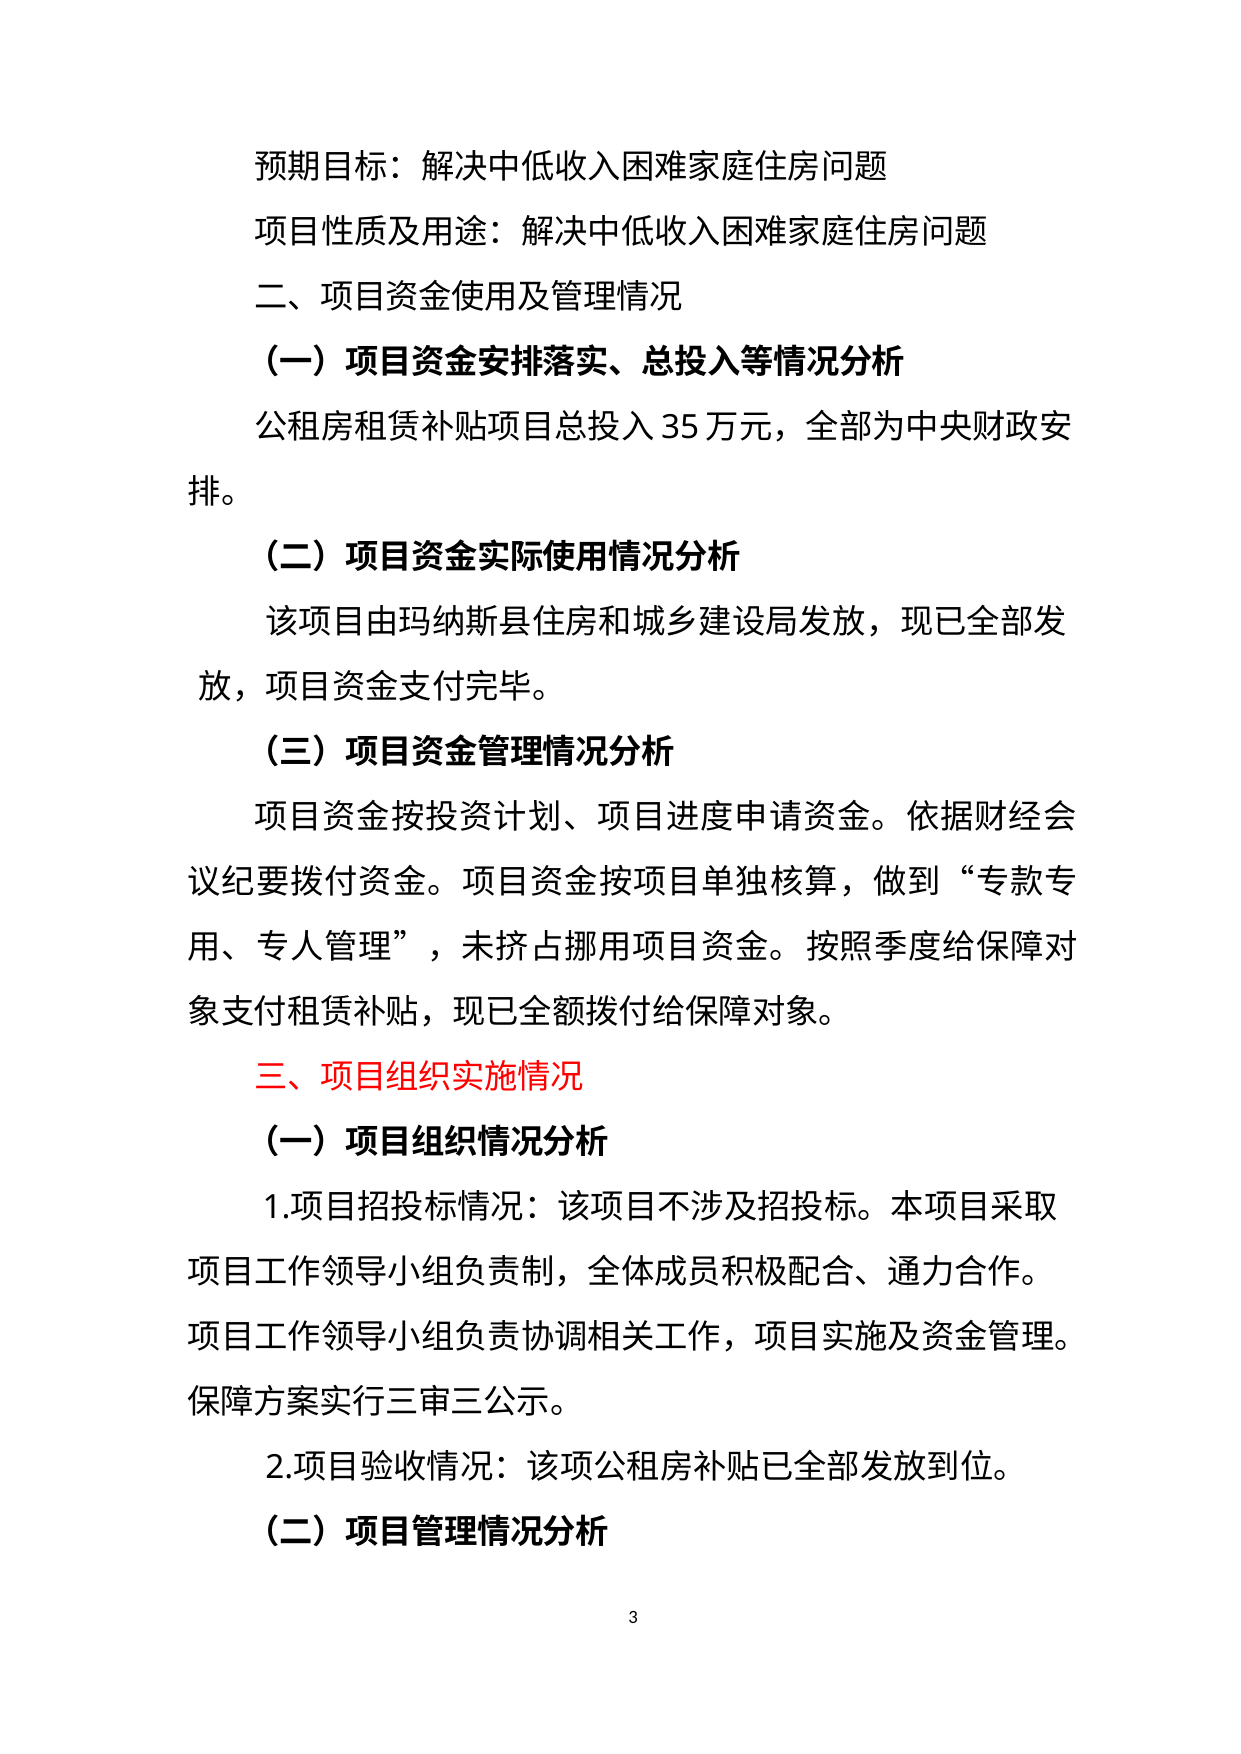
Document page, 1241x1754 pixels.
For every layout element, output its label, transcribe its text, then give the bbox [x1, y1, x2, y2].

text 公租房租赁补贴项目总投入35万元，全部为中央财政安排。 [187, 391, 1078, 521]
text 项目性质及用途：解决中低收入困难家庭住房问题 [187, 196, 1078, 261]
text （一）项目组织情况分析 [187, 1106, 1078, 1171]
text （一）项目资金安排落实、总投入等情况分析 [187, 326, 1078, 391]
text 预期目标：解决中低收入困难家庭住房问题 [187, 131, 1078, 196]
text 2.项目验收情况：该项公租房补贴已全部发放到位。 [198, 1431, 1067, 1496]
text 二、项目资金使用及管理情况 [187, 261, 1078, 326]
text （二）项目资金实际使用情况分析 [187, 521, 1078, 586]
text 三、项目组织实施情况 [187, 1041, 1078, 1106]
text （三）项目资金管理情况分析 [187, 716, 1078, 781]
text 1.项目招投标情况：该项目不涉及招投标。本项目采取项目工作领导小组负责制，全体成员积极配合、通力合作。项目工作领导小组负责协调相关工作，项目实施及资金管理。保障方案实行三审三公示。 [187, 1171, 1078, 1431]
text （二）项目管理情况分析 [187, 1496, 1078, 1561]
text 项目资金按投资计划、项目进度申请资金。依据财经会议纪要拨付资金。项目资金按项目单独核算，做到“专款专用、专人管理”，未挤占挪用项目资金。按照季度给保障对象支付租赁补贴，现已全额拨付给保障对象。 [187, 781, 1078, 1041]
text 该项目由玛纳斯县住房和城乡建设局发放，现已全部发放，项目资金支付完毕。 [198, 586, 1067, 716]
